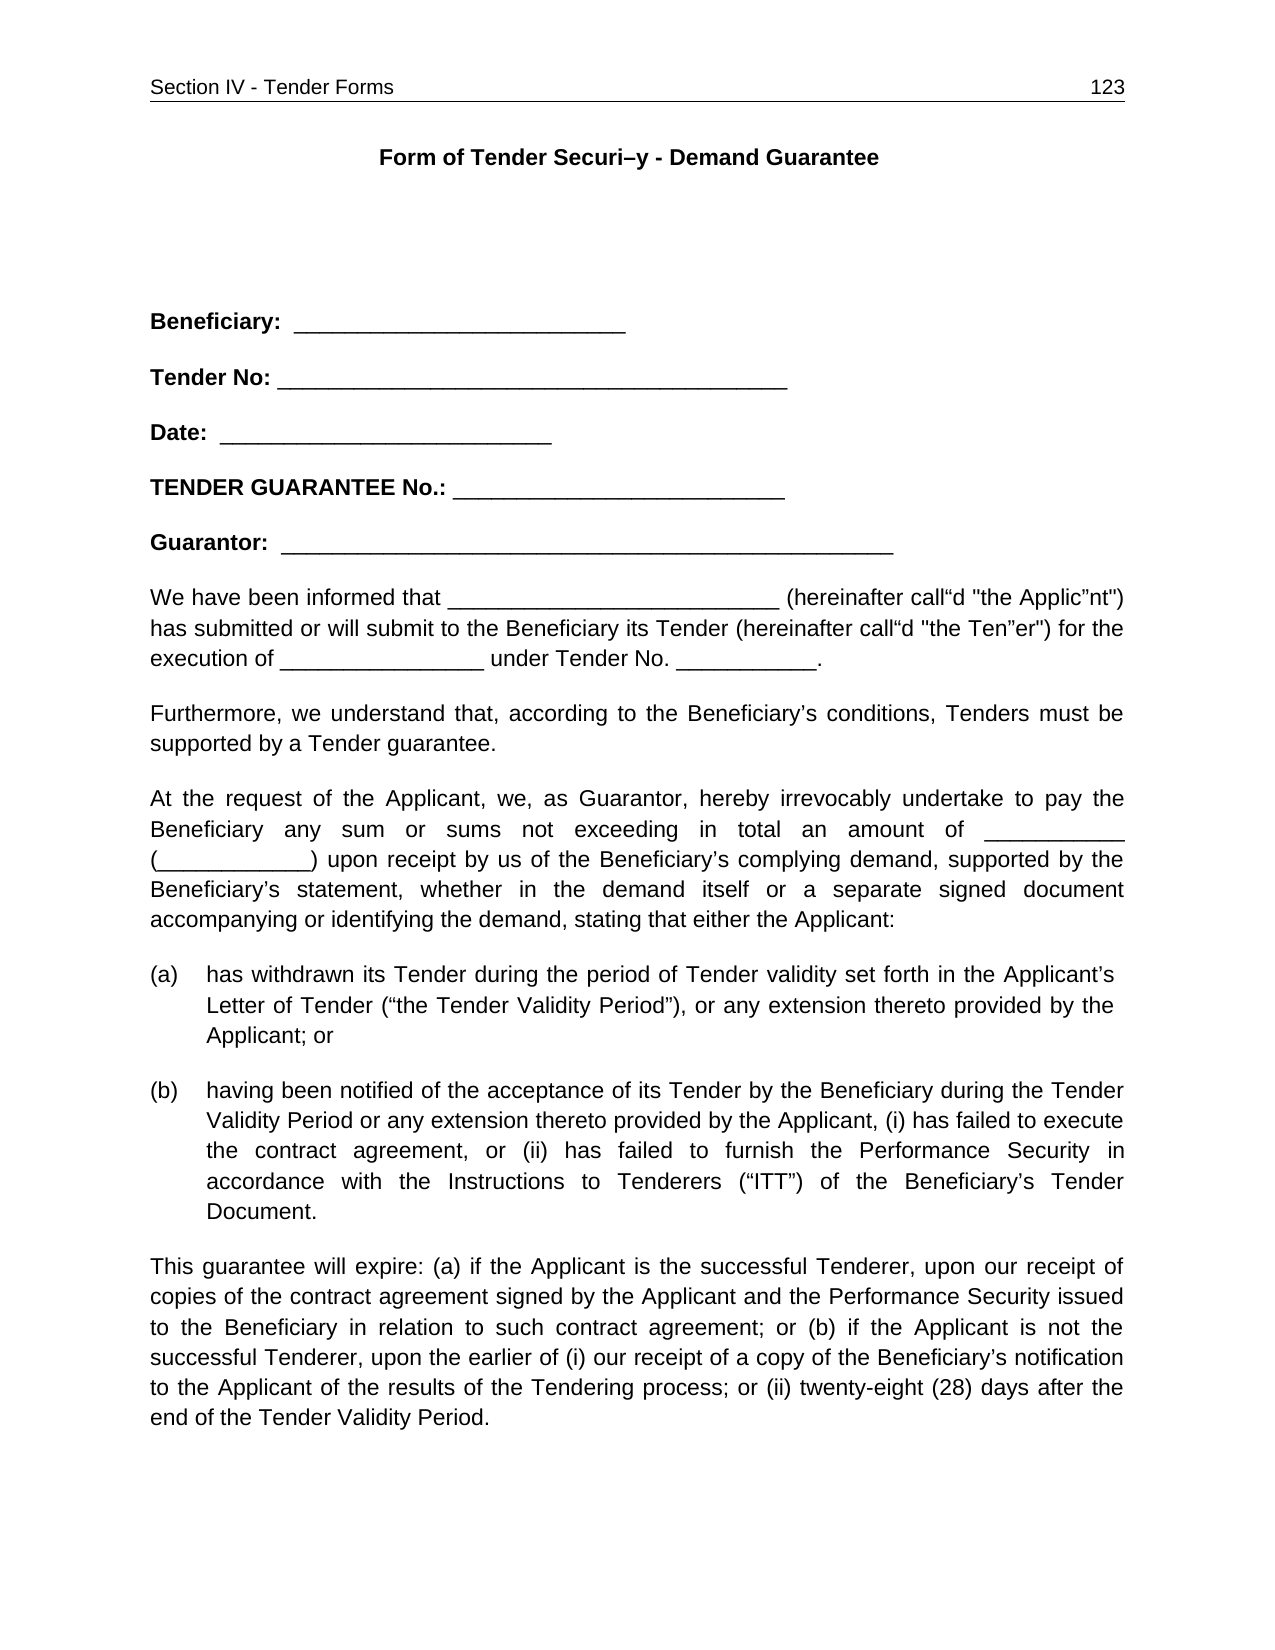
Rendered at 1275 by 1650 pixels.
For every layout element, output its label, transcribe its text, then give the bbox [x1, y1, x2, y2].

text We have been informed that __________________________ (hereinafter call“d "the Applic”nt") has submitted or will submit to the Beneficiary its Tender (hereinafter call“d "the Ten”er") for the execution of ________________ under Tender No. ___________. [150, 584, 1125, 671]
text (b) having been notified of the acceptance of its Tender by the Beneficiary during the Tender Validity Period or any extension thereto provided by the Applicant, (i) has failed to execute the contract agreement, or (ii) has failed to furnish the Performance Security in accordance with the Instructions to Tenderers (“ITT”) of the Beneficiary’s Tender Document. [150, 1077, 1125, 1224]
text TENDER GUARANTEE No.: __________________________ [150, 474, 1125, 500]
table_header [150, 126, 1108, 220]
text (a) has withdrawn its Tender during the period of Tender validity set forth in the Applicant’s Letter of Tender (“the Tender Validity Period”), or any extension thereto provided by the Applicant; or [150, 961, 1116, 1048]
text This guarantee will expire: (a) if the Applicant is the successful Tenderer, upon our receipt of copies of the contract agreement signed by the Applicant and the Performance Security issued to the Beneficiary in relation to such contract agreement; or (b) if the Applicant is not the successful Tenderer, upon the earlier of (i) our receipt of a copy of the Beneficiary’s notification to the Applicant of the results of the Tendering process; or (ii) twenty-eight (28) days after the end of the Tender Validity Period. [150, 1253, 1125, 1431]
text Beneficiary: __________________________ [150, 308, 1125, 335]
text Tender No: ________________________________________ [150, 363, 1125, 390]
text Furthermore, we understand that, according to the Beneficiary’s conditions, Tenders must be supported by a Tender guarantee. [150, 700, 1125, 757]
text Date: __________________________ [150, 419, 1125, 445]
text Guarantor: ________________________________________________ [150, 529, 1125, 556]
text At the request of the Applicant, we, as Guarantor, hereby irrevocably undertake to pay the Beneficiary any sum or sums not exceeding in total an amount of ___________ (____________) upon receipt by us of the Beneficiary’s complying demand, supported by the Beneficiary’s statement, whether in the demand itself or a separate signed document accompanying or identifying the demand, stating that either the Applicant: [150, 785, 1125, 933]
